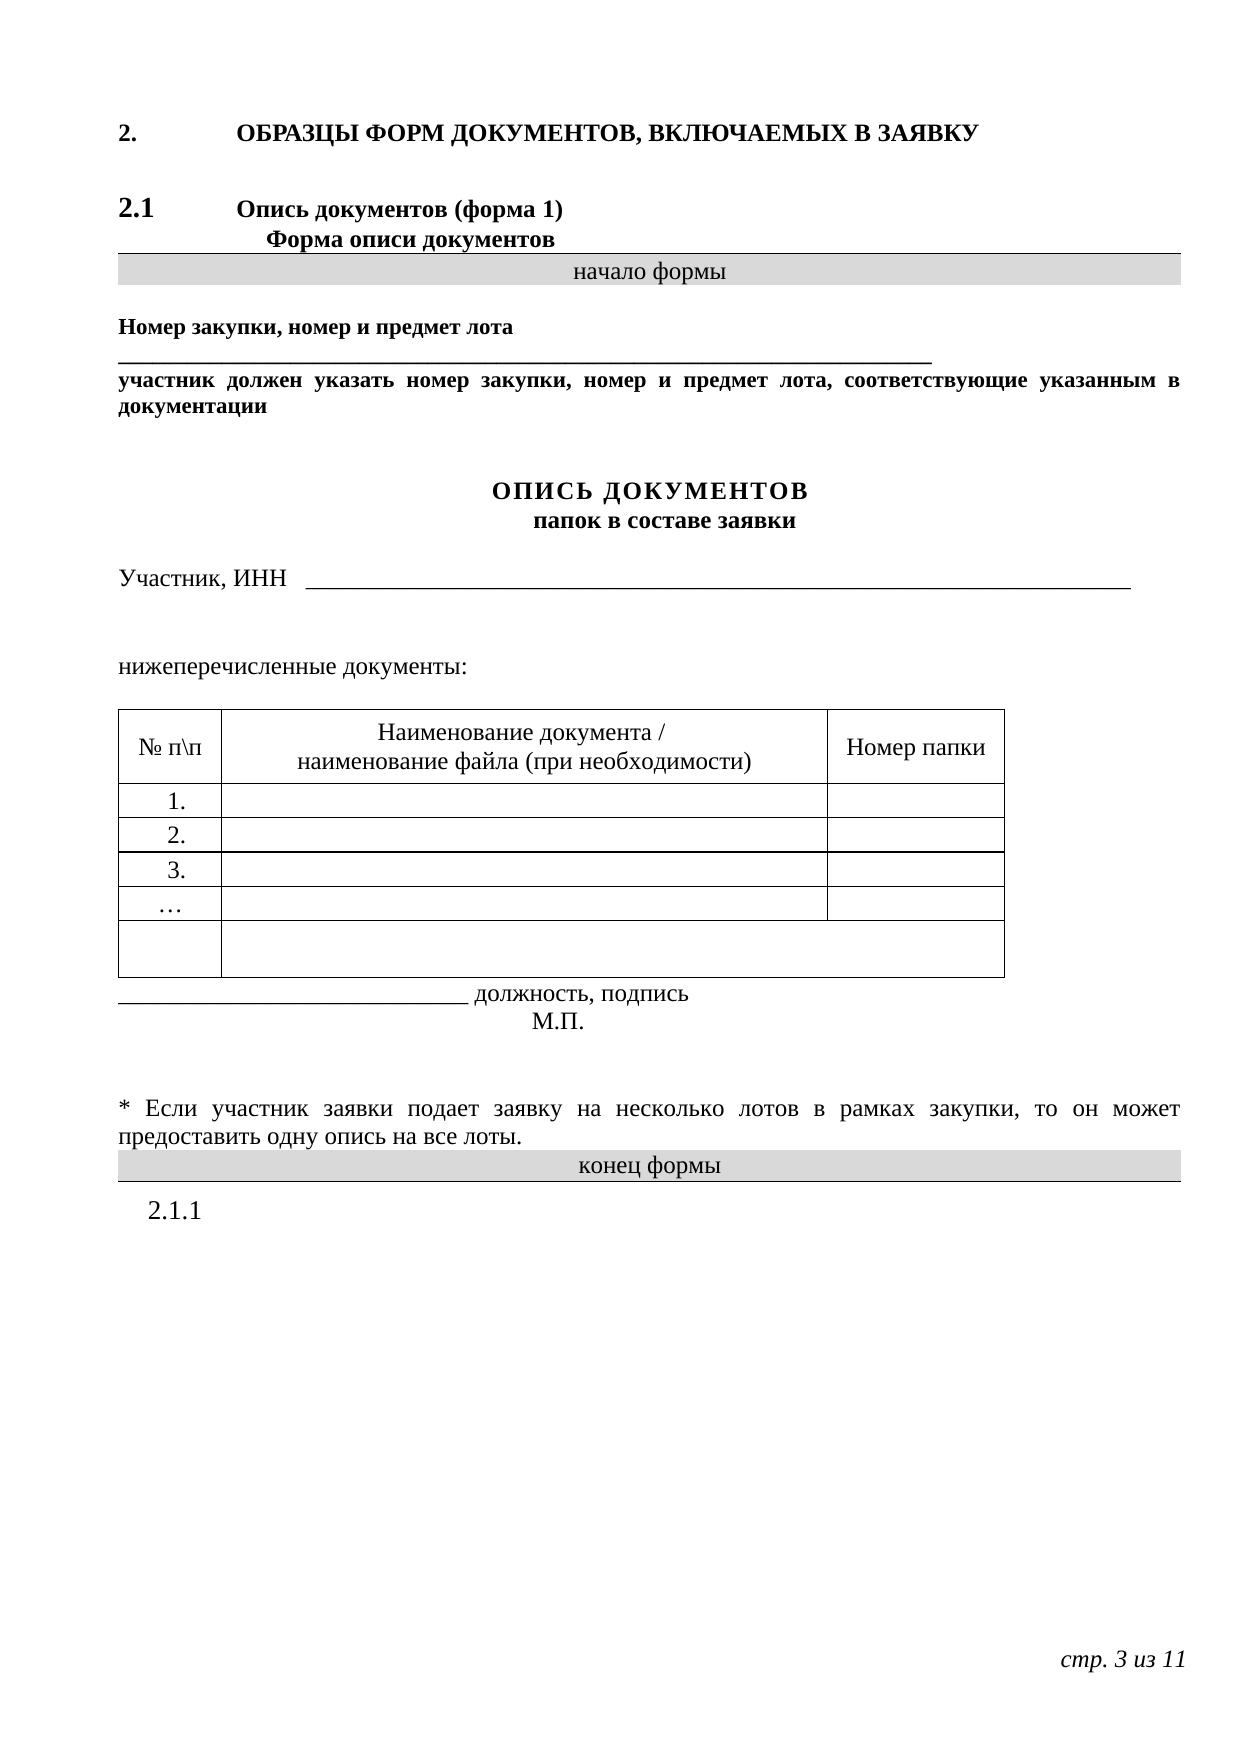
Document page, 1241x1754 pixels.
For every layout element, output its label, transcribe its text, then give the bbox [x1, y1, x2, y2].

table_cell [119, 818, 221, 851]
text _______________________________________________________________________ [118, 340, 1181, 366]
subtitle ОБРАЗЦЫ ФОРМ ДОКУМЕНТОВ, ВКЛЮЧАЕМЫХ В ЗАЯВКУ [118, 118, 1181, 147]
text * Если участник заявки подает заявку на несколько лотов в рамках закупки, то он может предоставить одну опись на все лоты. [118, 1093, 1181, 1150]
table_cell [828, 818, 1004, 851]
list папок в составе заявки [148, 505, 1181, 534]
text нижеперечисленные документы: [118, 651, 1181, 680]
table_cell [828, 853, 1004, 886]
table_cell [222, 853, 827, 886]
text ____________________________ должность, подпись [118, 978, 1181, 1006]
table_header Наименование документа / наименование файла (при необходимости) [222, 710, 827, 782]
table_cell [222, 818, 827, 851]
table_cell [119, 853, 221, 886]
text Участник, ИНН __________________________________________________________________ [118, 563, 1181, 591]
table_cell [828, 784, 1004, 817]
table_cell [119, 784, 221, 817]
table_cell [119, 921, 221, 977]
text М.П. [118, 1006, 1181, 1035]
table_header Номер папки [828, 710, 1004, 782]
text ОПИСЬ ДОКУМЕНТОВ [118, 476, 1181, 505]
text Номер закупки, номер и предмет лота [118, 313, 1181, 340]
table_cell [222, 921, 1004, 977]
table_cell [222, 784, 827, 817]
subtitle Опись документов (форма 1) [118, 191, 1181, 224]
text участник должен указать номер закупки, номер и предмет лота, соответствующие указанным в документации [118, 366, 1181, 419]
table_header № п\п [119, 710, 221, 782]
text начало формы [118, 254, 1181, 285]
text конец формы [118, 1150, 1181, 1181]
table_cell [222, 887, 827, 920]
table_cell … [119, 887, 221, 920]
table_cell [828, 887, 1004, 920]
list Форма описи документов [266, 224, 1181, 253]
